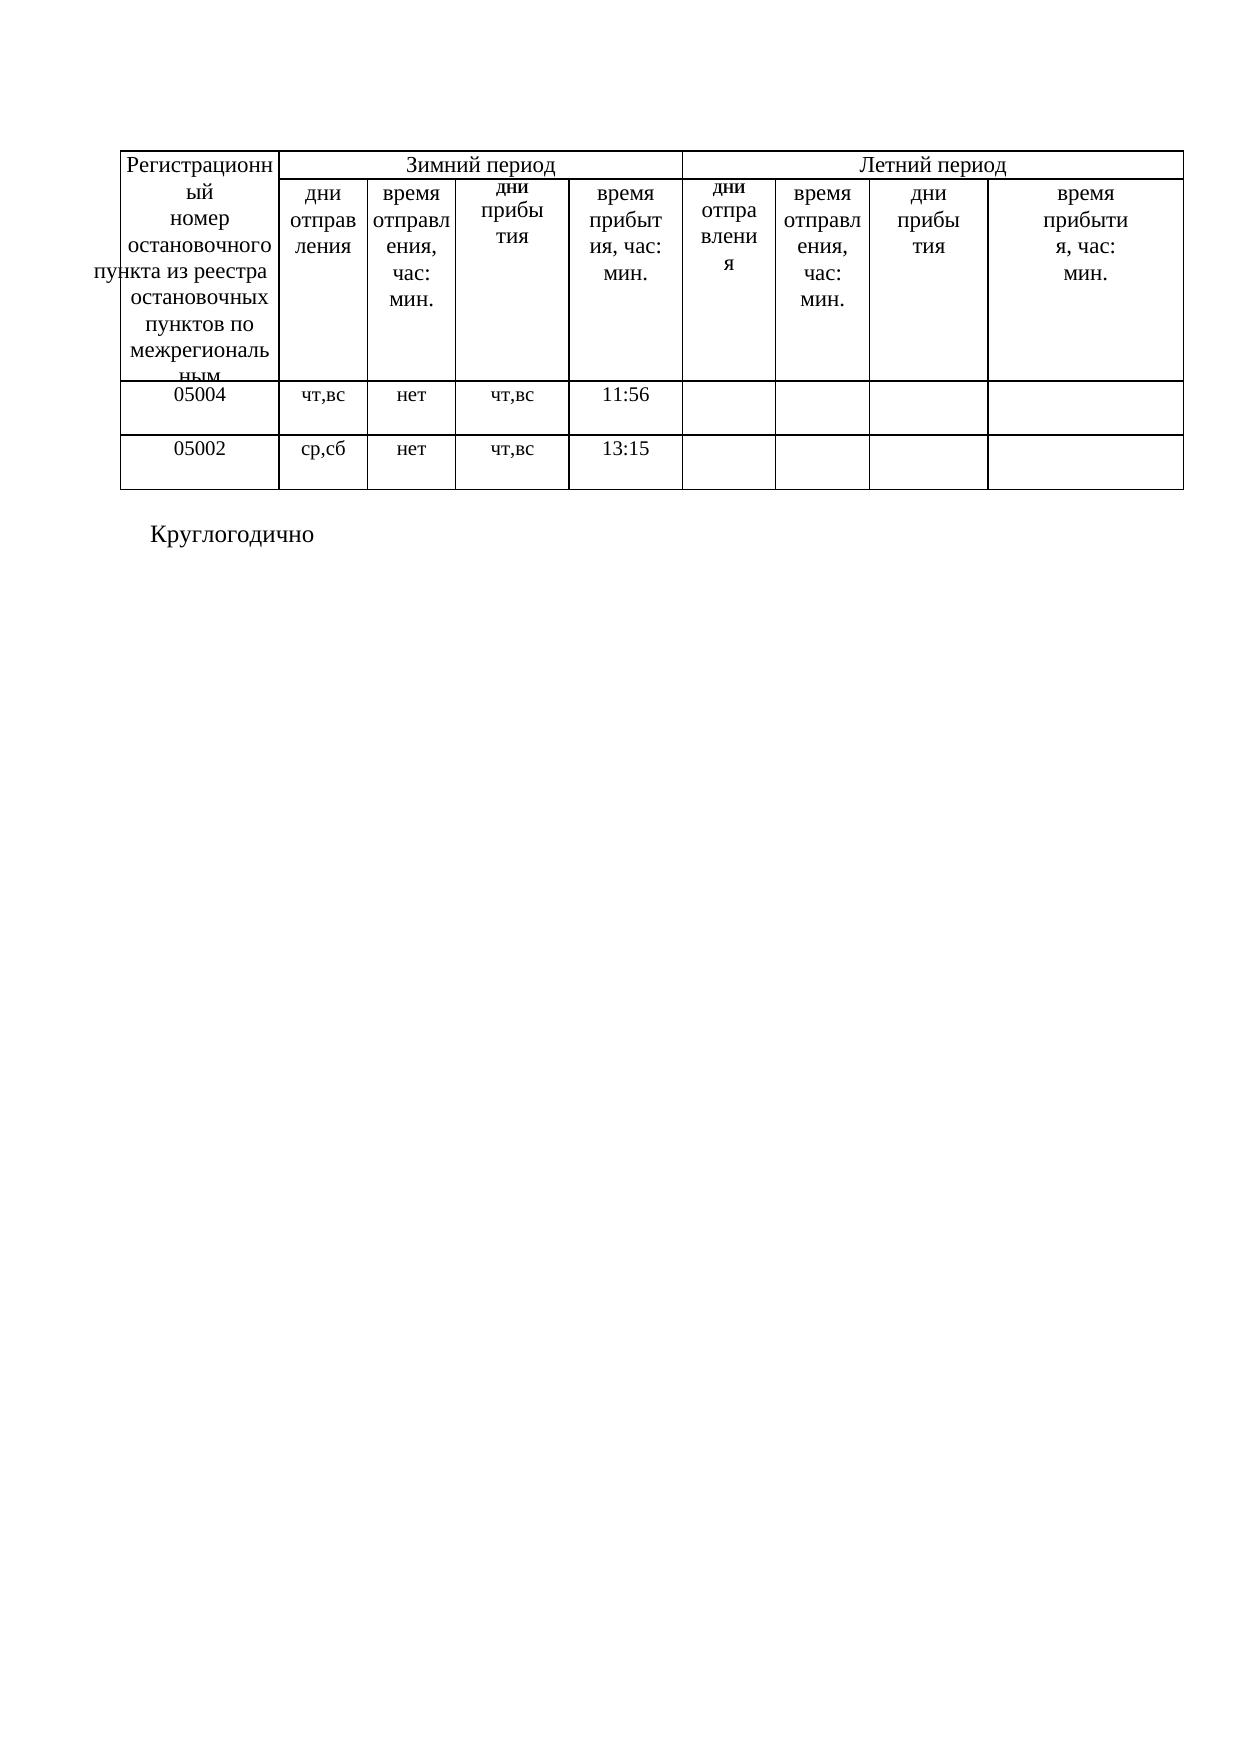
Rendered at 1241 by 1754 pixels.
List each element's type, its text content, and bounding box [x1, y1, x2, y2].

table_cell ср,сб [280, 436, 367, 489]
table_header Зимний период [280, 152, 682, 178]
table_cell чт,вс [280, 382, 367, 434]
text Круглогодично [150, 519, 1090, 548]
table_header Летний период [683, 152, 1183, 178]
table_cell время прибыт ия, час: мин. [570, 180, 682, 380]
table_cell [989, 436, 1183, 489]
table_cell нет [368, 436, 455, 489]
table_cell время прибыти я, час: мин. [989, 180, 1183, 380]
table_cell [683, 436, 775, 489]
table_cell [776, 436, 869, 489]
table_cell ДНИ прибы тия [456, 180, 568, 380]
table_cell чт,вс [456, 382, 568, 434]
table_cell чт,вс [456, 436, 568, 489]
table_cell время отправл ения, час: мин. [368, 180, 455, 380]
table_cell 11:56 [570, 382, 682, 434]
table_cell [989, 382, 1183, 434]
table_cell [870, 382, 987, 434]
table_cell ДНИ отпра влени я [683, 180, 775, 380]
table_cell дни отправ ления [280, 180, 367, 380]
table_cell 05002 [121, 436, 278, 489]
table_cell нет [368, 382, 455, 434]
table_cell дни прибы тия [870, 180, 987, 380]
table_cell [683, 382, 775, 434]
table_cell 05004 [121, 382, 278, 434]
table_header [121, 152, 278, 380]
table_cell [870, 436, 987, 489]
table_cell 13:15 [570, 436, 682, 489]
table_cell [776, 382, 869, 434]
table_cell время отправл ения, час: мин. [776, 180, 869, 380]
